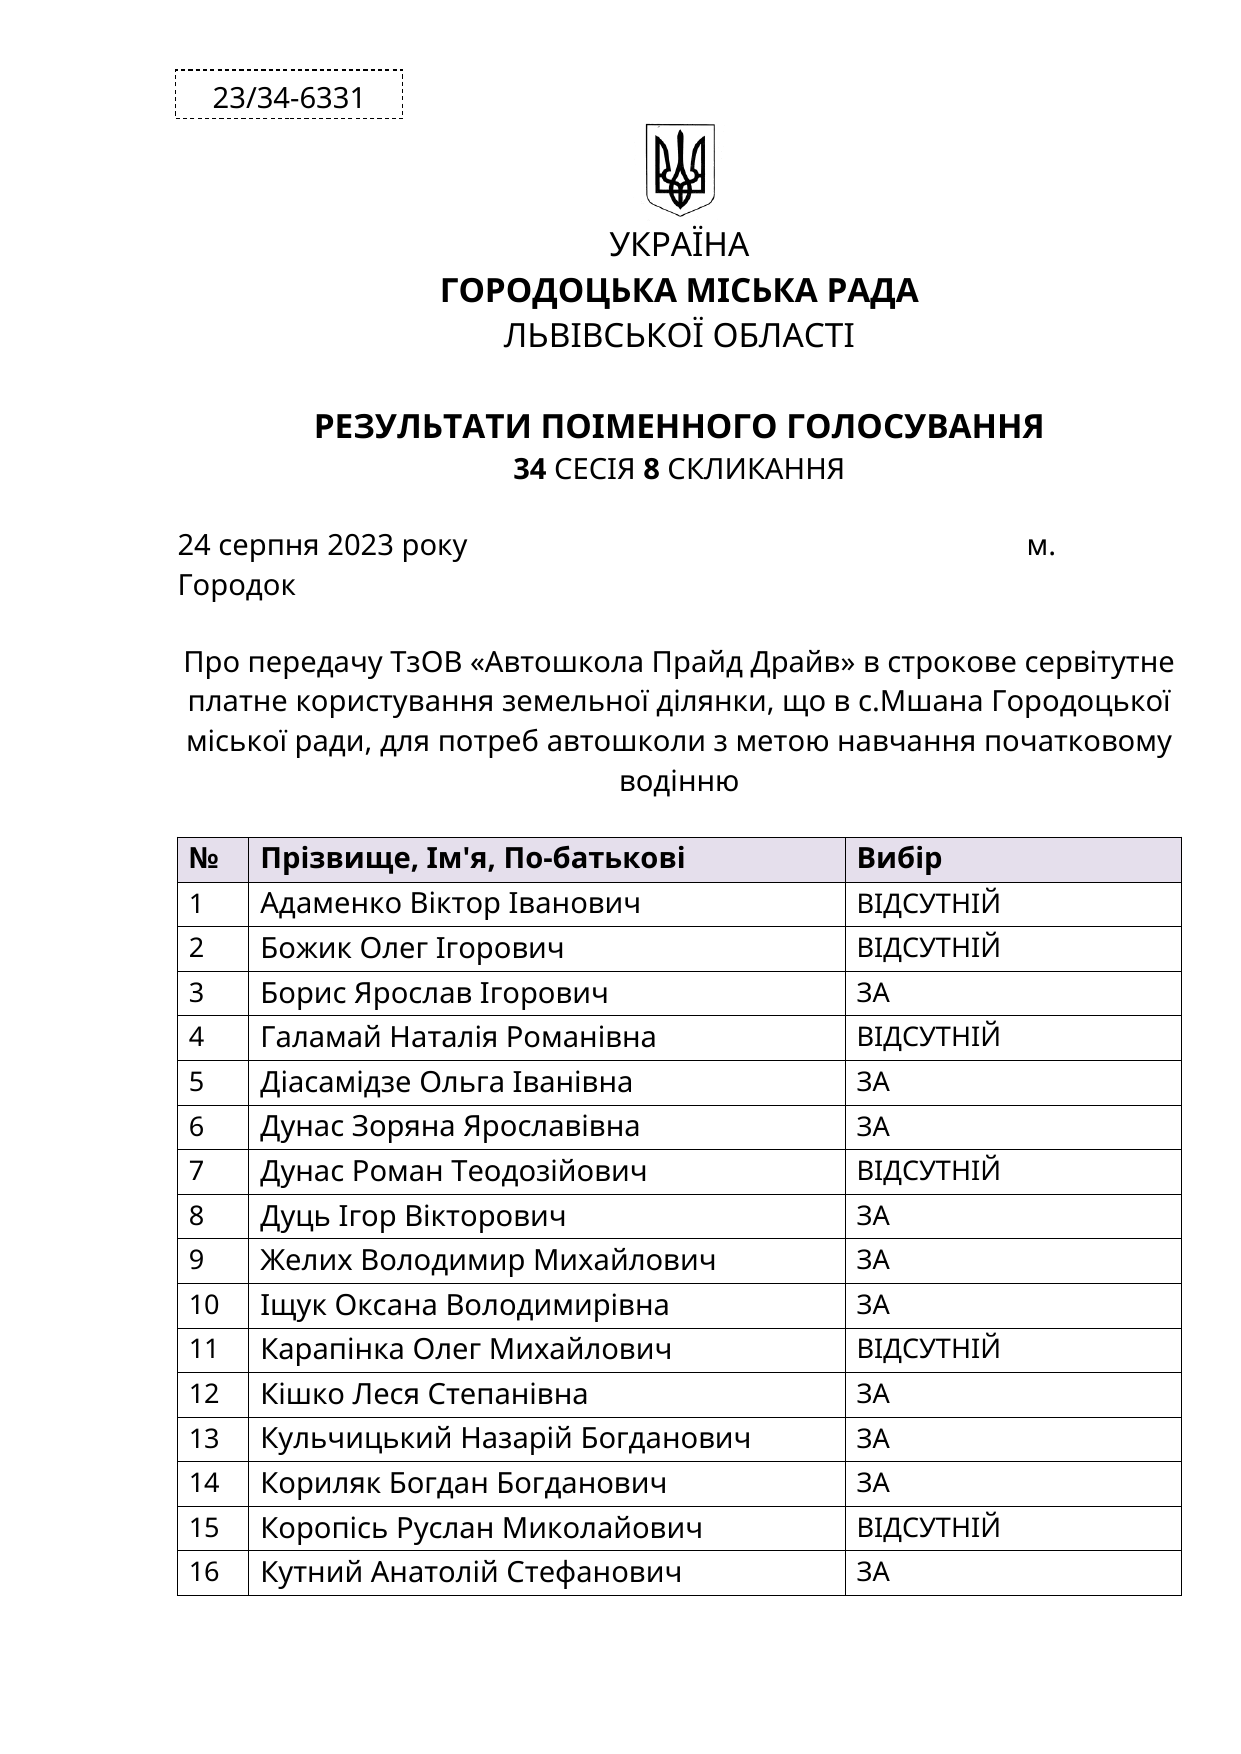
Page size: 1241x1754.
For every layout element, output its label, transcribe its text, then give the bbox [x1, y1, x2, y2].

table_cell Галамай Наталія Романівна [249, 1016, 845, 1060]
table_cell Кішко Леся Степанівна [249, 1373, 845, 1417]
table_cell Адаменко Віктор Іванович [249, 883, 845, 926]
table_cell ЗА [846, 1106, 1181, 1149]
table_cell 12 [178, 1373, 248, 1417]
table_cell 10 [178, 1284, 248, 1327]
table_cell Дунас Роман Теодозійович [249, 1150, 845, 1194]
table_header Вибір [846, 838, 1181, 882]
table_cell Кульчицький Назарій Богданович [249, 1418, 845, 1461]
table_cell ЗА [846, 1284, 1181, 1327]
table_cell 2 [178, 927, 248, 971]
table_cell ЗА [846, 1462, 1181, 1506]
table_cell Кутний Анатолій Стефанович [249, 1551, 845, 1595]
table_cell ВІДСУТНІЙ [846, 1507, 1181, 1550]
table_cell ЗА [846, 972, 1181, 1015]
table_cell 4 [178, 1016, 248, 1060]
table_cell ЗА [846, 1551, 1181, 1595]
table_cell ЗА [846, 1418, 1181, 1461]
table_cell 6 [178, 1106, 248, 1149]
table_cell 3 [178, 972, 248, 1015]
table_cell ЗА [846, 1239, 1181, 1283]
table_cell 16 [178, 1551, 248, 1595]
table_cell ВІДСУТНІЙ [846, 927, 1181, 971]
table_cell 11 [178, 1329, 248, 1372]
table_cell ВІДСУТНІЙ [846, 883, 1181, 926]
table_header Прізвище, Ім'я, По-батькові [249, 838, 845, 882]
table_cell 8 [178, 1195, 248, 1238]
table_cell 1 [178, 883, 248, 926]
table_cell Іщук Оксана Володимирівна [249, 1284, 845, 1327]
table_cell ВІДСУТНІЙ [846, 1150, 1181, 1194]
table_cell 15 [178, 1507, 248, 1550]
table_cell Желих Володимир Михайлович [249, 1239, 845, 1283]
text ГОРОДОЦЬКА МІСЬКА РАДА [177, 266, 1181, 312]
text ЛЬВІВСЬКОЇ ОБЛАСТІ [177, 312, 1181, 357]
table_cell ЗА [846, 1061, 1181, 1104]
picture [633, 118, 726, 221]
table_cell ВІДСУТНІЙ [846, 1329, 1181, 1372]
table_cell Карапінка Олег Михайлович [249, 1329, 845, 1372]
table_header № [178, 838, 248, 882]
table_cell 5 [178, 1061, 248, 1104]
table_cell Дуць Ігор Вікторович [249, 1195, 845, 1238]
text 34 СЕСІЯ 8 СКЛИКАННЯ [177, 448, 1181, 488]
table_cell 14 [178, 1462, 248, 1506]
table_cell 13 [178, 1418, 248, 1461]
table_cell Коропісь Руслан Миколайович [249, 1507, 845, 1550]
text РЕЗУЛЬТАТИ ПОІМЕННОГО ГОЛОСУВАННЯ [177, 403, 1181, 448]
table_cell Дунас Зоряна Ярославівна [249, 1106, 845, 1149]
table_cell Божик Олег Ігорович [249, 927, 845, 971]
text Про передачу ТзОВ «Автошкола Прайд Драйв» в строкове сервітутне платне користування земельної ділянки, що в с.Мшана Городоцької міської ради, для потреб автошколи з метою навчання початковому водінню [177, 641, 1181, 800]
table_cell Діасамідзе Ольга Іванівна [249, 1061, 845, 1104]
table_cell Кориляк Богдан Богданович [249, 1462, 845, 1506]
text 24 серпня 2023 року м. Городок [177, 525, 1181, 604]
table_cell 9 [178, 1239, 248, 1283]
table_cell ВІДСУТНІЙ [846, 1016, 1181, 1060]
table_cell ЗА [846, 1373, 1181, 1417]
table_cell 7 [178, 1150, 248, 1194]
table_cell ЗА [846, 1195, 1181, 1238]
text УКРАЇНА [177, 221, 1181, 266]
table_cell Борис Ярослав Ігорович [249, 972, 845, 1015]
